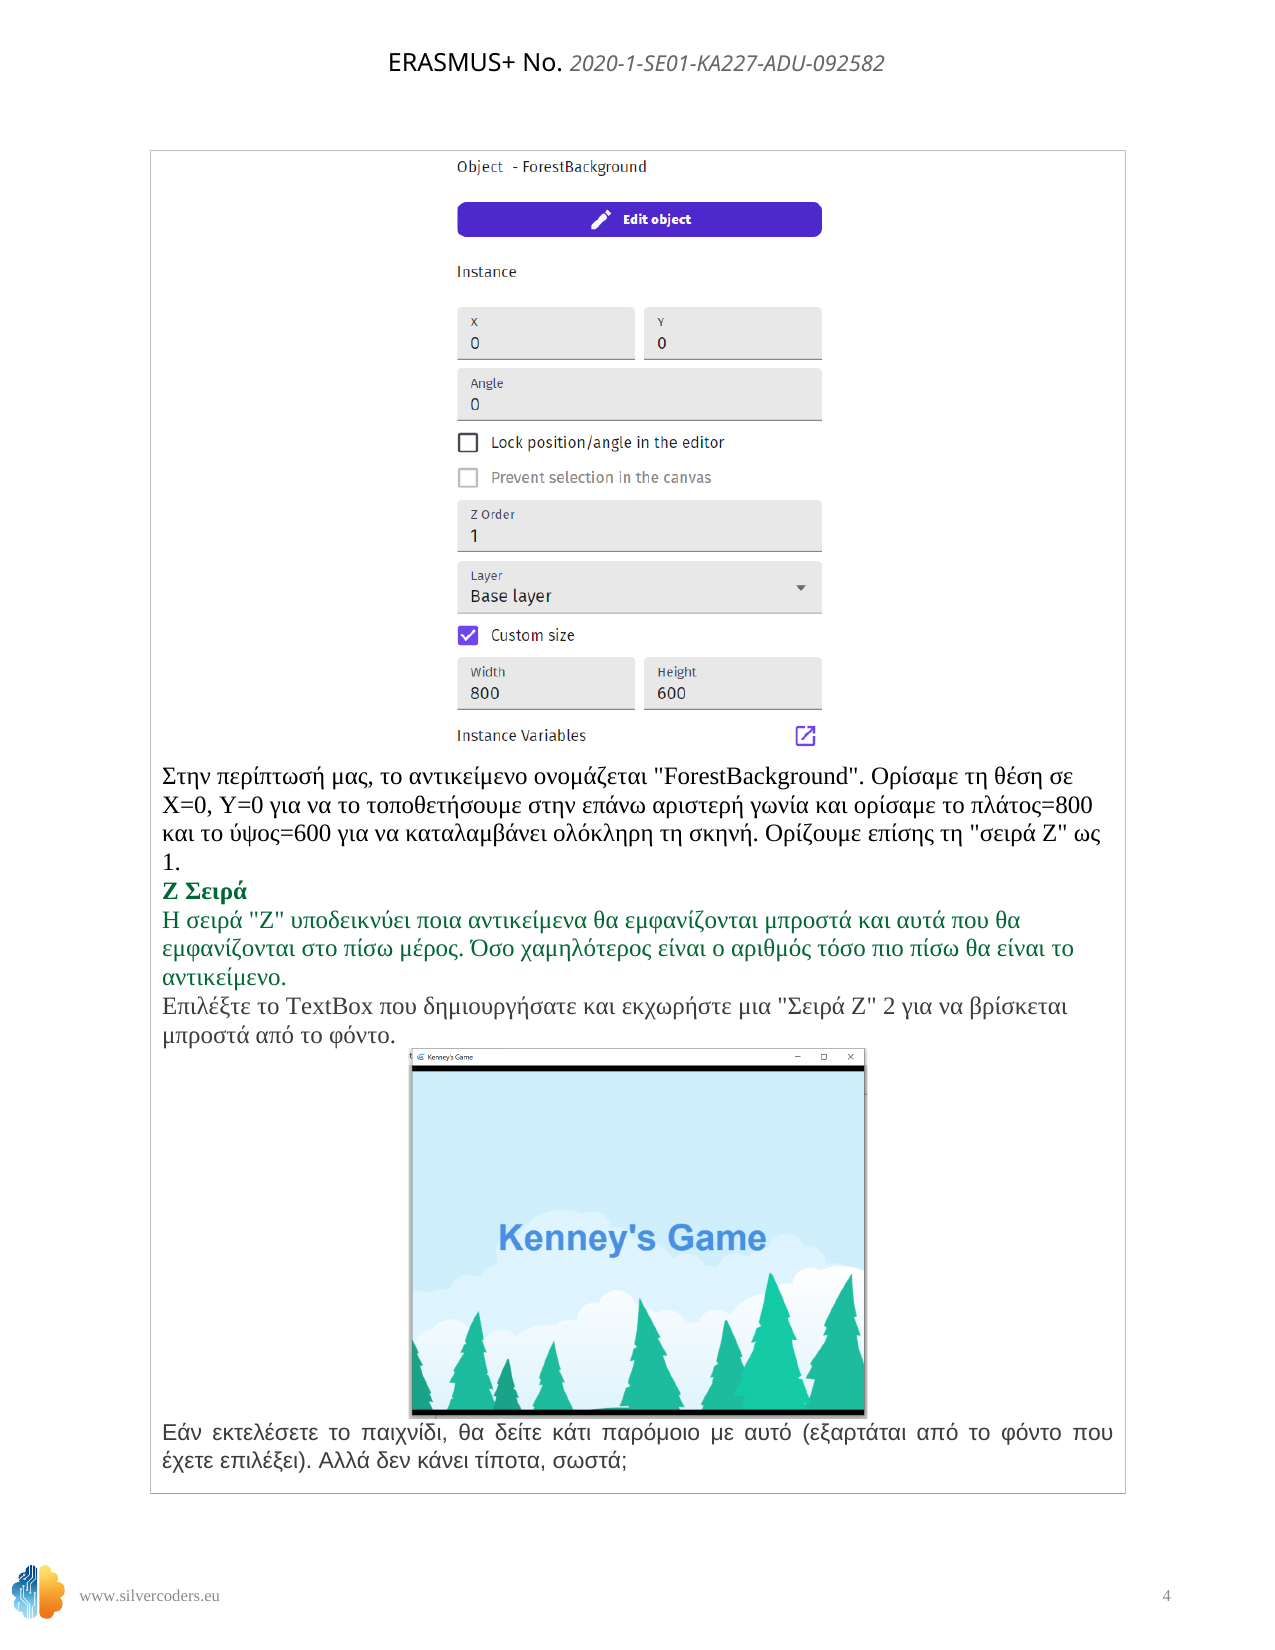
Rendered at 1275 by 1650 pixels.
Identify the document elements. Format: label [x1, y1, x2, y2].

picture [450, 151, 826, 761]
table_cell [151, 151, 1125, 1493]
picture [11, 1565, 65, 1619]
picture [408, 1048, 868, 1419]
